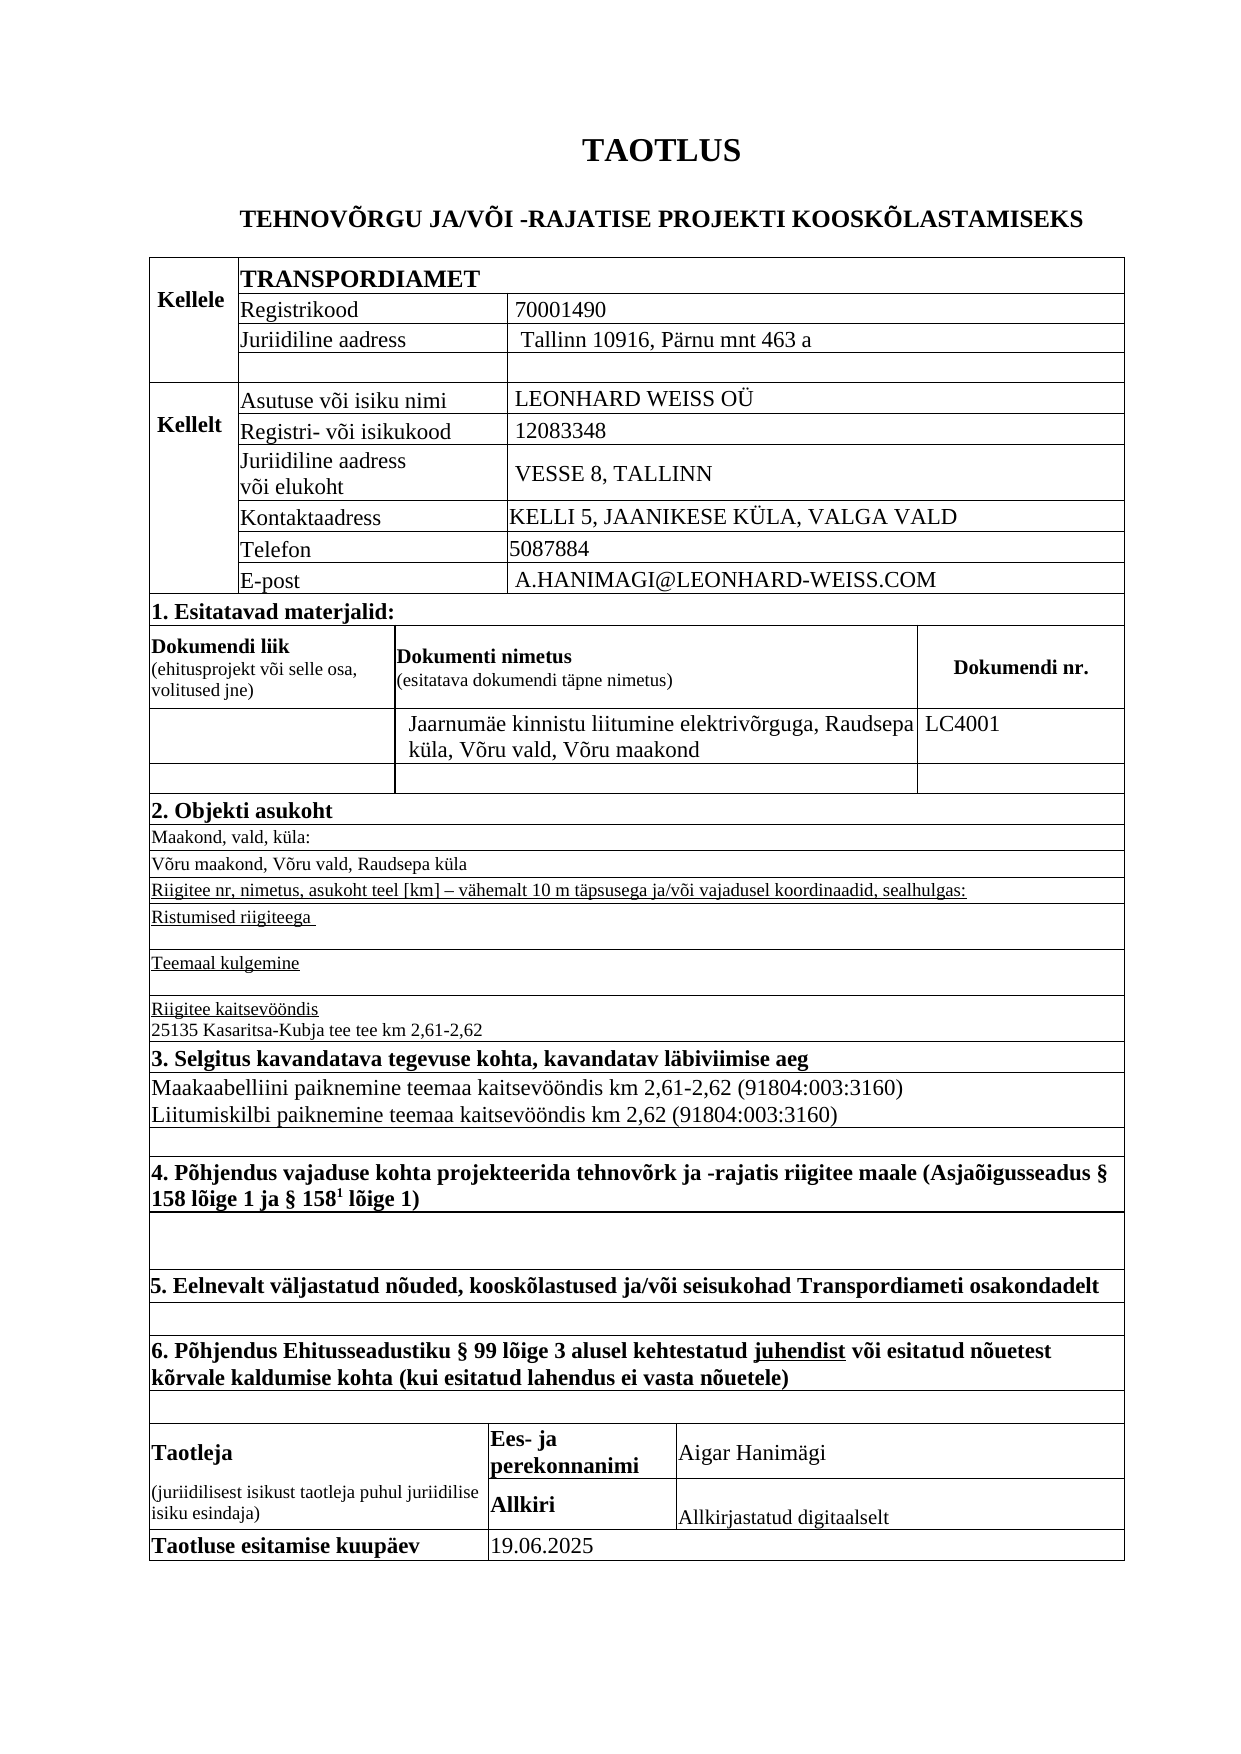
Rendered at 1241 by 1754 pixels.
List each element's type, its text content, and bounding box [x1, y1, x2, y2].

table_header TRANSPORDIAMET [239, 258, 1124, 293]
table_cell 5. Eelnevalt väljastatud nõuded, kooskõlastused ja/või seisukohad Transpordiameti osakondadelt [150, 1270, 1124, 1302]
table_cell 1. Esitatavad materjalid: [150, 594, 1124, 624]
table_header Kellele [150, 258, 238, 382]
table_cell [508, 353, 1124, 382]
table_cell Riigitee nr, nimetus, asukoht teel [km] – vähemalt 10 m täpsusega ja/või vajadusel koordinaadid, sealhulgas: [150, 878, 1124, 903]
table_cell Registrikood [239, 294, 507, 322]
table_cell Kontaktaadress [239, 501, 507, 531]
table_cell [150, 1213, 1124, 1269]
table_cell Dokumendi nr. [918, 626, 1124, 707]
table_cell Dokumenti nimetus (esitatava dokumendi täpne nimetus) [396, 626, 917, 707]
table_cell [150, 709, 394, 763]
table_cell [150, 1303, 1124, 1335]
table_cell E-post [239, 563, 507, 593]
table_cell Aigar Hanimägi [677, 1424, 1124, 1478]
table_cell 4. Põhjendus vajaduse kohta projekteerida tehnovõrk ja -rajatis riigitee maale (Asjaõigusseadus § 158 lõige 1 ja § 1581 lõige 1) [150, 1157, 1124, 1211]
table_cell 6. Põhjendus Ehitusseadustiku § 99 lõige 3 alusel kehtestatud juhendist või esitatud nõuetest kõrvale kaldumise kohta (kui esitatud lahendus ei vasta nõuetele) [150, 1336, 1124, 1390]
table_cell Ristumised riigiteega [150, 904, 1124, 949]
table_cell A.HANIMAGI@LEONHARD-WEISS.COM [508, 563, 1124, 593]
table_cell [239, 353, 507, 382]
table_cell (juriidilisest isikust taotleja puhul juriidilise isiku esindaja) [150, 1478, 488, 1529]
table_cell Tallinn 10916, Pärnu mnt 463 a [508, 324, 1124, 352]
table_cell [918, 764, 1124, 792]
table_cell VESSE 8, TALLINN [508, 445, 1124, 499]
table_cell Jaarnumäe kinnistu liitumine elektrivõrguga, Raudsepa küla, Võru vald, Võru maakond [396, 709, 917, 763]
table_cell KELLI 5, JAANIKESE KÜLA, VALGA VALD [508, 501, 1124, 531]
table_cell Juriidiline aadress või elukoht [239, 445, 507, 499]
table_cell [396, 764, 917, 792]
text TEHNOVÕRGU JA/VÕI -RAJATISE PROJEKTI KOOSKÕLASTAMISEKS [177, 204, 1146, 233]
table_cell 2. Objekti asukoht [150, 794, 1124, 824]
table_cell Allkiri [489, 1479, 676, 1529]
table_cell Riigitee kaitsevööndis 25135 Kasaritsa-Kubja tee tee km 2,61-2,62 [150, 996, 1124, 1041]
table_cell [150, 1128, 1124, 1156]
table_cell 12083348 [508, 414, 1124, 444]
table_cell 19.06.2025 [489, 1530, 1124, 1560]
text TAOTLUS [177, 130, 1146, 168]
table_cell Kellelt [150, 383, 238, 593]
table_cell Juriidiline aadress [239, 324, 507, 352]
table_cell LEONHARD WEISS OÜ [508, 383, 1124, 413]
table_cell Telefon [239, 532, 507, 562]
table_cell Taotleja [150, 1424, 488, 1478]
table_cell [150, 1391, 1124, 1423]
table_cell Ees- ja perekonnanimi [489, 1424, 676, 1478]
table_cell [150, 764, 394, 792]
table_cell 5087884 [508, 532, 1124, 562]
table_cell Asutuse või isiku nimi [239, 383, 507, 413]
table_cell Dokumendi liik (ehitusprojekt või selle osa, volitused jne) [150, 626, 394, 707]
table_cell 70001490 [508, 294, 1124, 322]
table_cell Allkirjastatud digitaalselt [677, 1479, 1124, 1529]
table_cell Taotluse esitamise kuupäev [150, 1530, 488, 1560]
table_cell Registri- või isikukood [239, 414, 507, 444]
table_cell Võru maakond, Võru vald, Raudsepa küla [150, 851, 1124, 877]
table_cell Maakaabelliini paiknemine teemaa kaitsevööndis km 2,61-2,62 (91804:003:3160) Liitumiskilbi paiknemine teemaa kaitsevööndis km 2,62 (91804:003:3160) [150, 1073, 1124, 1127]
table_cell Teemaal kulgemine [150, 950, 1124, 995]
table_cell LC4001 [918, 709, 1124, 763]
table_cell Maakond, vald, küla: [150, 825, 1124, 850]
table_cell 3. Selgitus kavandatava tegevuse kohta, kavandatav läbiviimise aeg [150, 1042, 1124, 1072]
